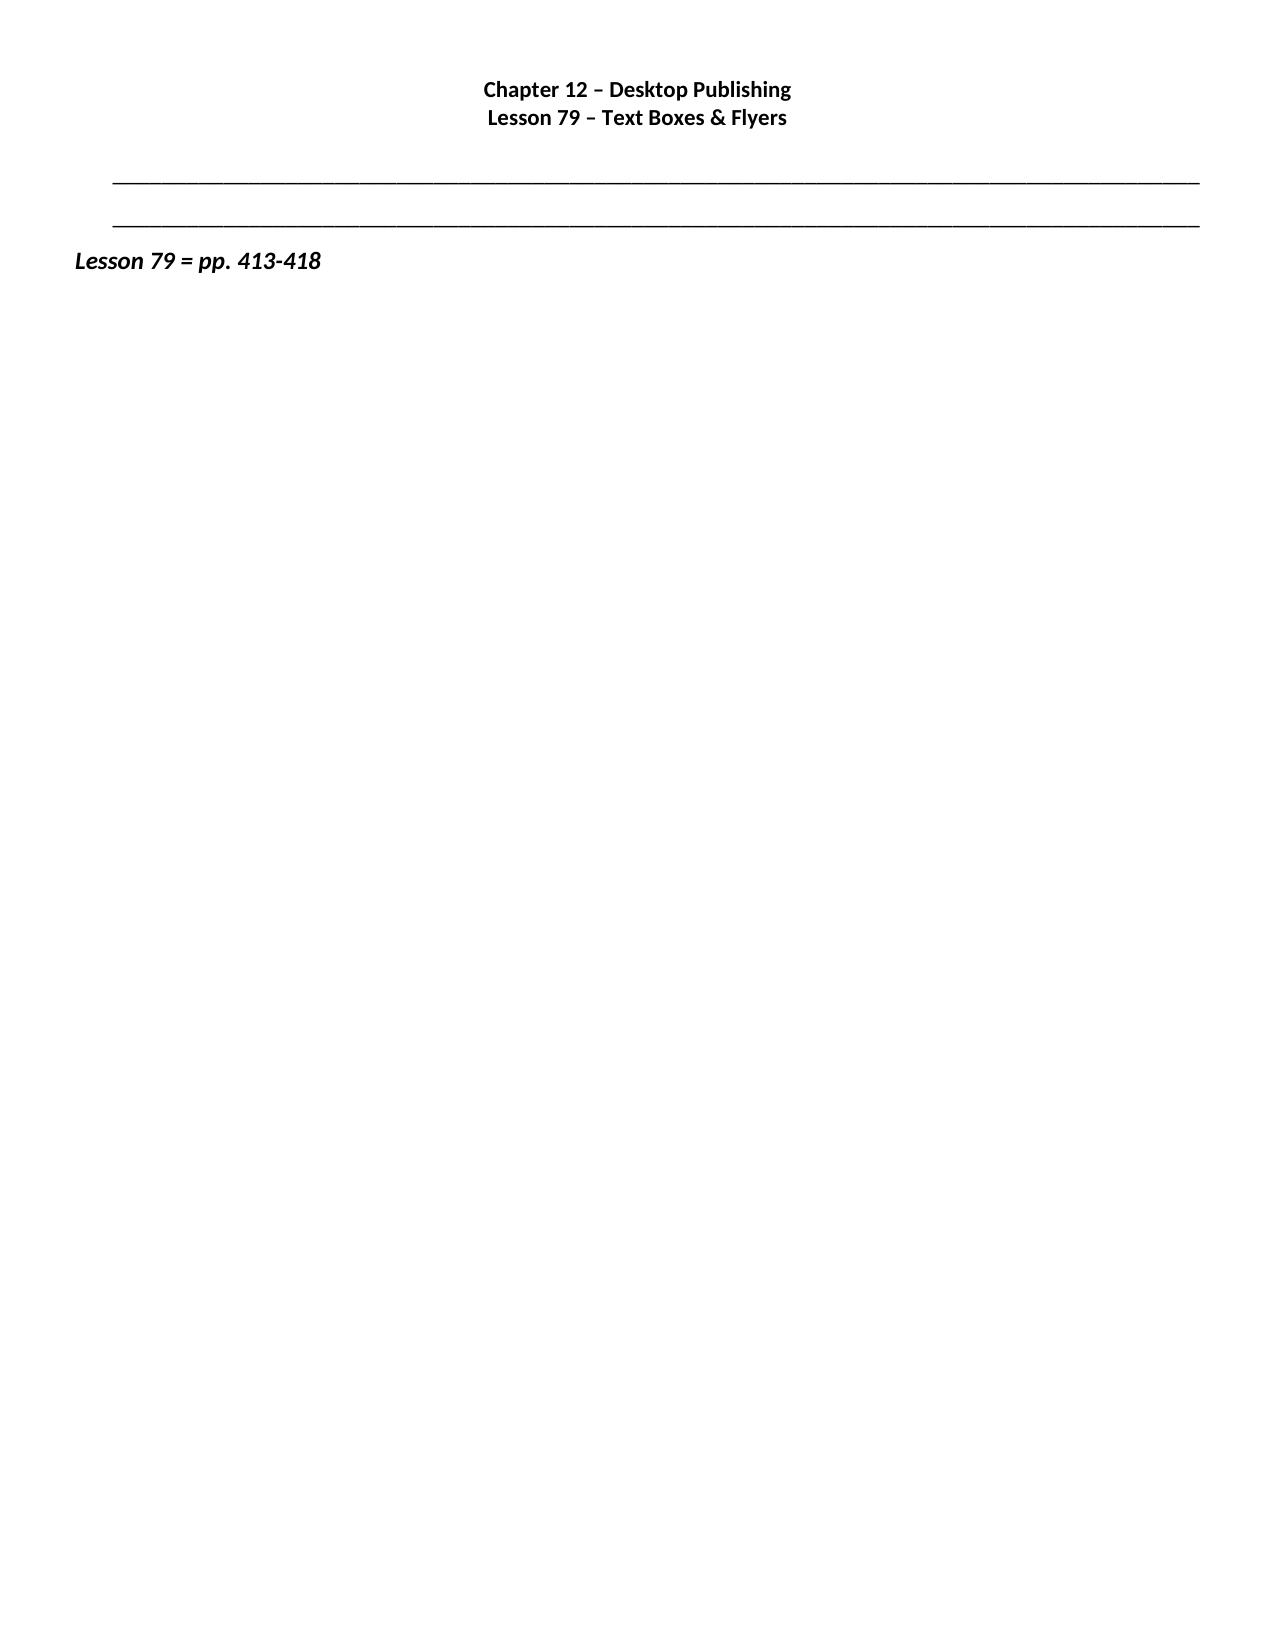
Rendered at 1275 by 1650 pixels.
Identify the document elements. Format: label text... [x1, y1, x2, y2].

text Lesson 79 = pp. 413-418 [75, 246, 1200, 276]
